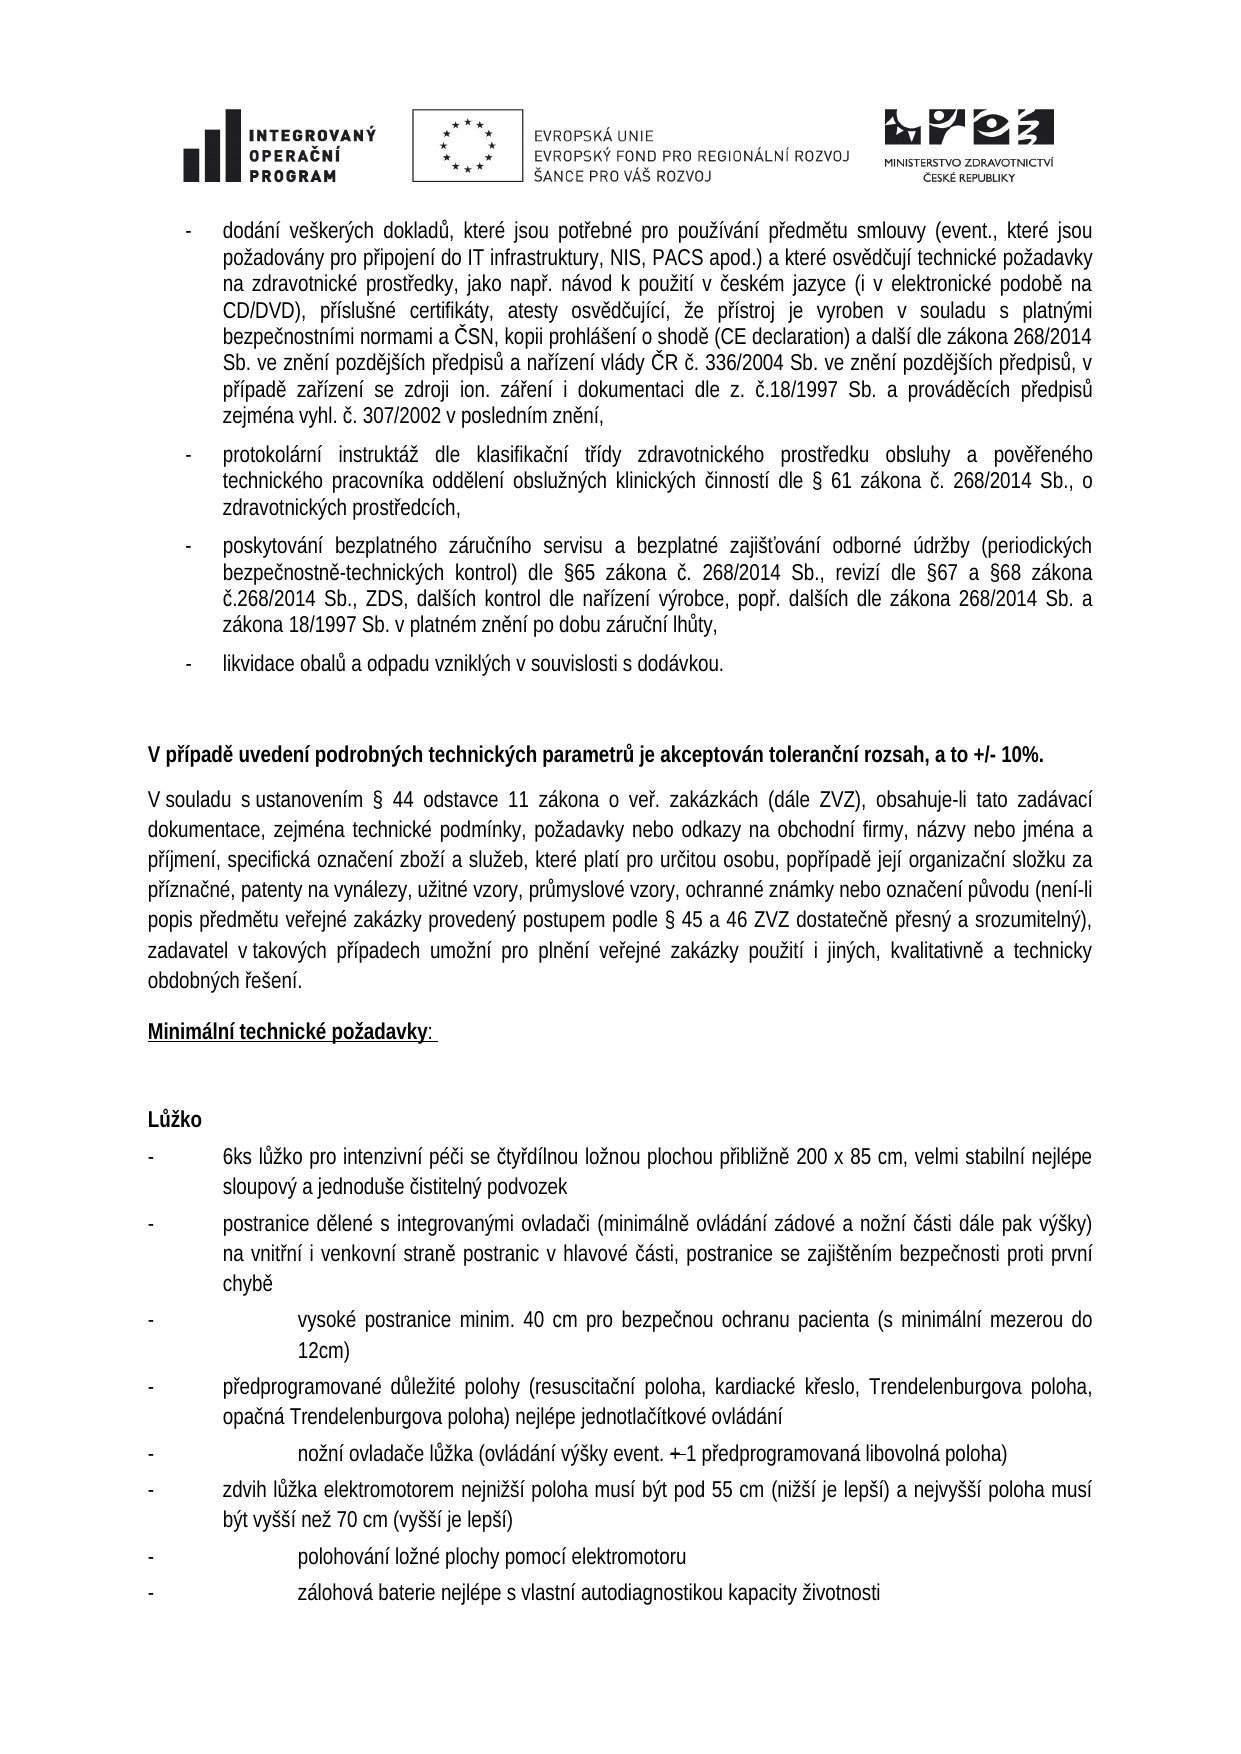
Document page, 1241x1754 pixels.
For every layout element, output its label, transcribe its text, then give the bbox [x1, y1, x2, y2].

text Minimální technické požadavky: [148, 1018, 1093, 1044]
list poskytování bezplatného záručního servisu a bezplatné zajišťování odborné údržby (periodických bezpečnostně-technických kontrol) dle §65 zákona č. 268/2014 Sb., revizí dle §67 a §68 zákona č.268/2014 Sb., ZDS, dalších kontrol dle nařízení výrobce, popř. dalších dle zákona 268/2014 Sb. a zákona 18/1997 Sb. v platném znění po dobu záruční lhůty, [185, 532, 1093, 638]
list 6ks lůžko pro intenzivní péči se čtyřdílnou ložnou plochou přibližně 200 x , velmi stabilní nejlépe sloupový a jednoduše čistitelný podvozek [148, 1143, 1093, 1199]
text Lůžko [148, 1106, 1093, 1133]
list protokolární instruktáž dle klasifikační třídy zdravotnického prostředku obsluhy a pověřeného technického pracovníka oddělení obslužných klinických činností dle § 61 zákona č. 268/2014 Sb., o zdravotnických prostředcích, [185, 441, 1093, 520]
list zdvih lůžka elektromotorem nejnižší poloha musí být pod (nižší je lepší) a nejvyšší poloha musí být vyšší než (vyšší je lepší) [148, 1476, 1093, 1533]
text V případě uvedení podrobných technických parametrů je akceptován toleranční rozsah, a to +/- 10%. [148, 741, 1093, 767]
list postranice dělené s integrovanými ovladači (minimálně ovládání zádové a nožní části dále pak výšky) na vnitřní i venkovní straně postranic v hlavové části, postranice se zajištěním bezpečnosti proti první chybě [148, 1209, 1093, 1296]
list polohování ložné plochy pomocí elektromotoru [148, 1543, 1093, 1569]
text V souladu s ustanovením § 44 odstavce 11 zákona o veř. zakázkách (dále ZVZ), obsahuje-li tato zadávací dokumentace, zejména technické podmínky, požadavky nebo odkazy na obchodní firmy, názvy nebo jména a příjmení, specifická označení zboží a služeb, které platí pro určitou osobu, popřípadě její organizační složku za příznačné, patenty na vynálezy, užitné vzory, průmyslové vzory, ochranné známky nebo označení původu (není-li popis předmětu veřejné zakázky provedený postupem podle § 46 ZVZ dostatečně přesný a srozumitelný), zadavatel v takových případech umožní pro plnění veřejné zakázky použití i jiných, kvalitativně a technicky obdobných řešení. [148, 786, 1093, 993]
list nožní ovladače lůžka (ovládání výšky event. + 1 předprogramovaná libovolná poloha) [148, 1440, 1093, 1466]
list zálohová baterie nejlépe s vlastní autodiagnostikou kapacity životnosti [148, 1579, 1093, 1606]
list vysoké postranice minim. pro bezpečnou ochranu pacienta (s minimální mezerou do 12cm) [148, 1306, 1093, 1363]
list likvidace obalů a odpadu vzniklých v souvislosti s dodávkou. [185, 650, 1093, 677]
list dodání veškerých dokladů, které jsou potřebné pro používání předmětu smlouvy (event., které jsou požadovány pro připojení do IT infrastruktury, NIS, PACS apod.) a které osvědčují technické požadavky na zdravotnické prostředky, jako např. návod k použití v českém jazyce (i v elektronické podobě na CD/DVD), příslušné certifikáty, atesty osvědčující, že přístroj je vyroben v souladu s platnými bezpečnostními normami a ČSN, kopii prohlášení o shodě (CE declaration) a další dle zákona 268/2014 Sb. ve znění pozdějších předpisů a nařízení vlády ČR č. 336/2004 Sb. ve znění pozdějších předpisů, v případě zařízení se zdroji ion. záření i dokumentaci dle z. č.18/1997 Sb. a prováděcích předpisů zejména vyhl. č. 307/2002 v posledním znění, [185, 217, 1093, 428]
list předprogramované důležité polohy (resuscitační poloha, kardiacké křeslo, Trendelenburgova poloha, opačná Trendelenburgova poloha) nejlépe jednotlačítkové ovládání [148, 1373, 1093, 1429]
picture [147, 73, 1090, 218]
